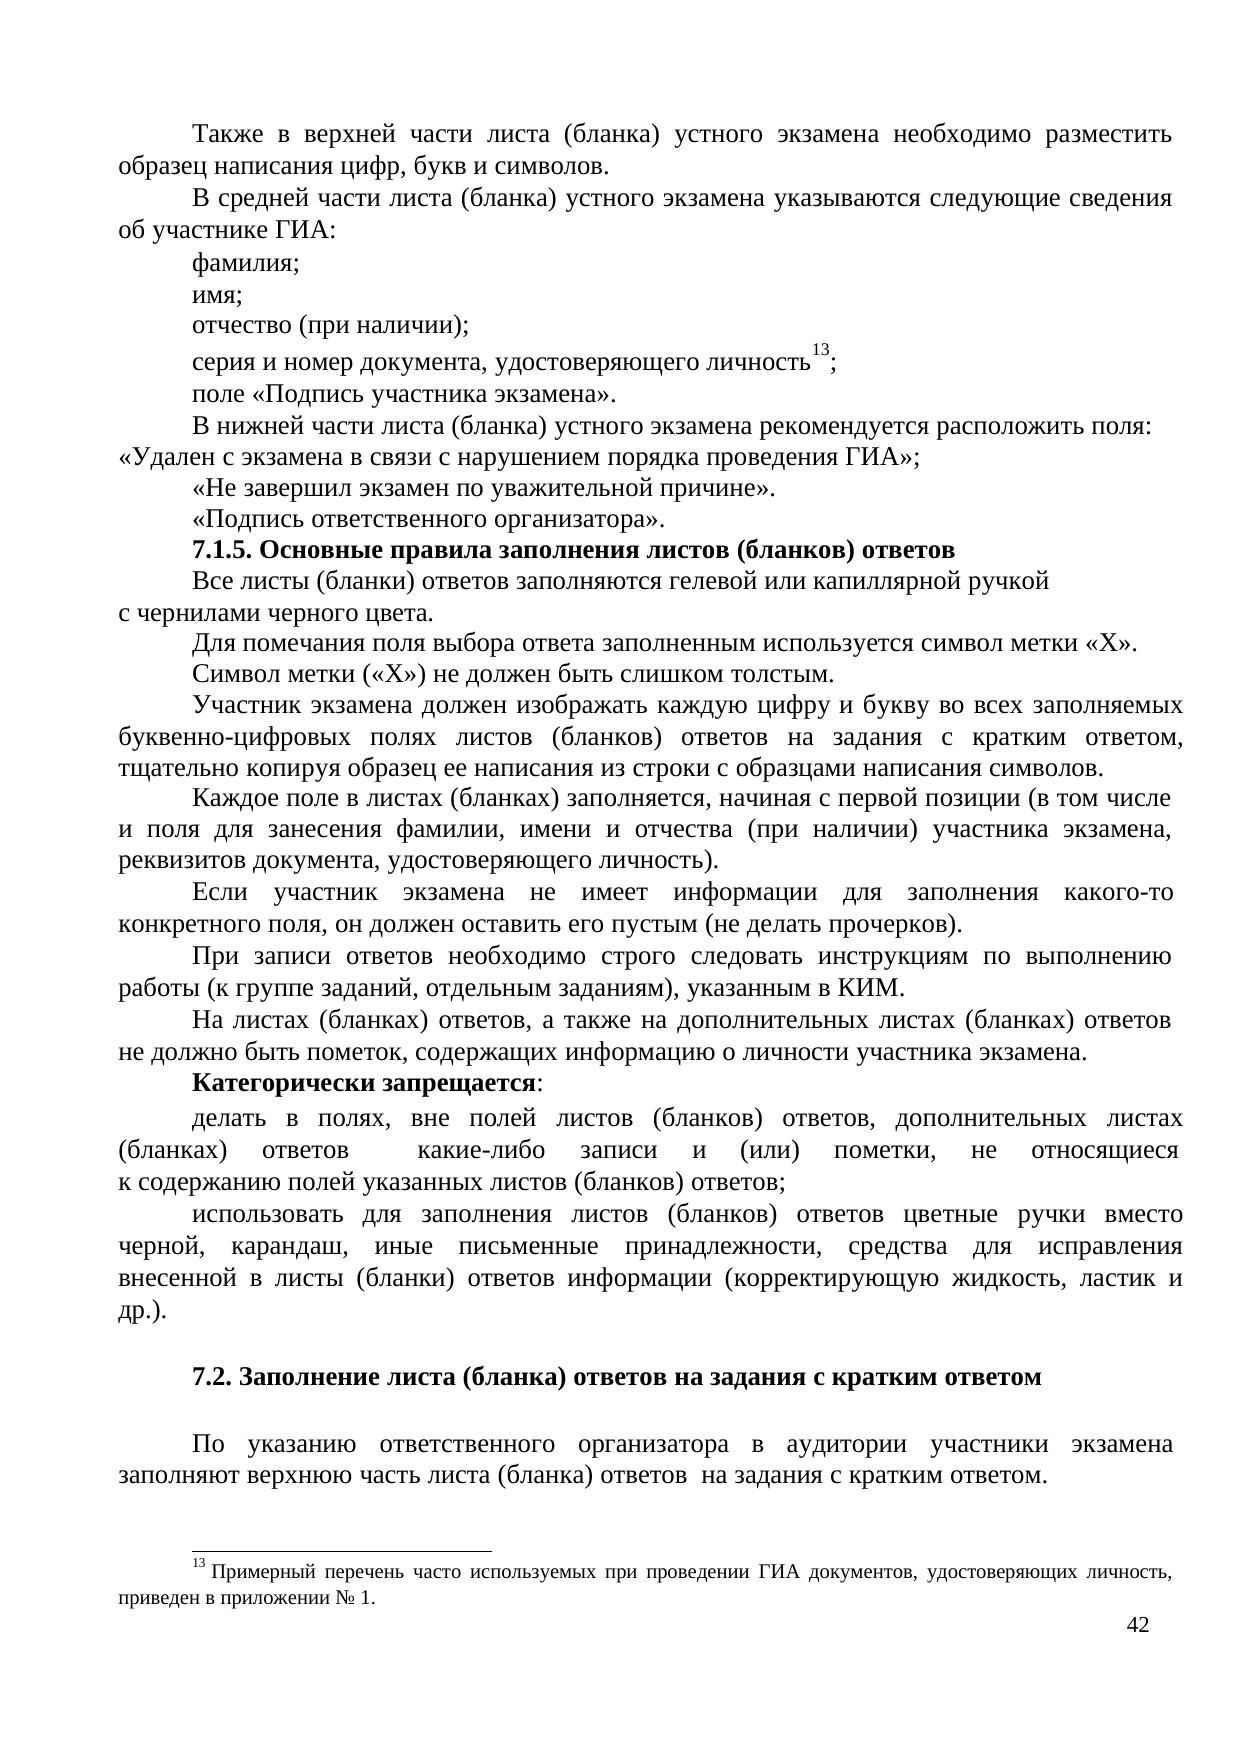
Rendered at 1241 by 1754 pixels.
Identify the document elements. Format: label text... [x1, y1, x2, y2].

text 42 [1127, 1611, 1184, 1637]
text отчество (при наличии); [192, 311, 1184, 339]
text Все листы (бланки) ответов заполняются гелевой или капиллярной ручкой с чернилами черного цвета. [118, 565, 1064, 627]
text 7.1.5. Основные правила заполнения листов (бланков) ответов [192, 534, 1184, 565]
text В средней части листа (бланка) устного экзамена указываются следующие сведения об участнике ГИА: [118, 182, 1188, 244]
text 7.2. Заполнение листа (бланка) ответов на задания с кратким ответом [192, 1360, 1184, 1391]
text На листах (бланках) ответов, а также на дополнительных листах (бланках) ответов не должно быть пометок, содержащих информацию о личности участника экзамена. [118, 1003, 1188, 1066]
text серия и номер документа, удостоверяющего личность13; поле «Подпись участника экзамена». [192, 339, 850, 408]
text фамилия; имя; [192, 246, 308, 309]
text Категорически запрещается: [192, 1067, 1184, 1098]
text В нижней части листа (бланка) устного экзамена рекомендуется расположить поля: «Удален с экзамена в связи с нарушением порядка проведения ГИА»; [118, 409, 1167, 471]
text делать в полях, вне полей листов (бланков) ответов, дополнительных листах (бланках) ответов какие-либо записи и (или) пометки, не относящиеся к содержанию полей указанных листов (бланков) ответов; [118, 1101, 1183, 1196]
text «Не завершил экзамен по уважительной причине». «Подпись ответственного организатора». [192, 472, 788, 533]
text использовать для заполнения листов (бланков) ответов цветные ручки вместо черной, карандаш, иные письменные принадлежности, средства для исправления внесенной в листы (бланки) ответов информации (корректирующую жидкость, ластик и др.). [118, 1197, 1183, 1324]
text Также в верхней части листа (бланка) устного экзамена необходимо разместить образец написания цифр, букв и символов. [118, 117, 1188, 180]
text 13 Примерный перечень часто используемых при проведении ГИА документов, удостоверяющих личность, приведен в приложении № 1. [118, 1555, 1186, 1609]
text Участник экзамена должен изображать каждую цифру и букву во всех заполняемых буквенно-цифровых полях листов (бланков) ответов на задания с кратким ответом, тщательно копируя образец ее написания из строки с образцами написания символов. [118, 689, 1184, 782]
text Для помечания поля выбора ответа заполненным используется символ метки «Х». Символ метки («Х») не должен быть слишком толстым. [192, 627, 1154, 689]
text Если участник экзамена не имеет информации для заполнения какого-то конкретного поля, он должен оставить его пустым (не делать прочерков). [118, 875, 1189, 938]
text Каждое поле в листах (бланках) заполняется, начиная с первой позиции (в том числе и поля для занесения фамилии, имени и отчества (при наличии) участника экзамена, реквизитов документа, удостоверяющего личность). [118, 782, 1188, 875]
text При записи ответов необходимо строго следовать инструкциям по выполнению работы (к группе заданий, отдельным заданиям), указанным в КИМ. [118, 939, 1188, 1002]
text По указанию ответственного организатора в аудитории участники экзамена заполняют верхнюю часть листа (бланка) ответов на задания с кратким ответом. [118, 1427, 1188, 1490]
